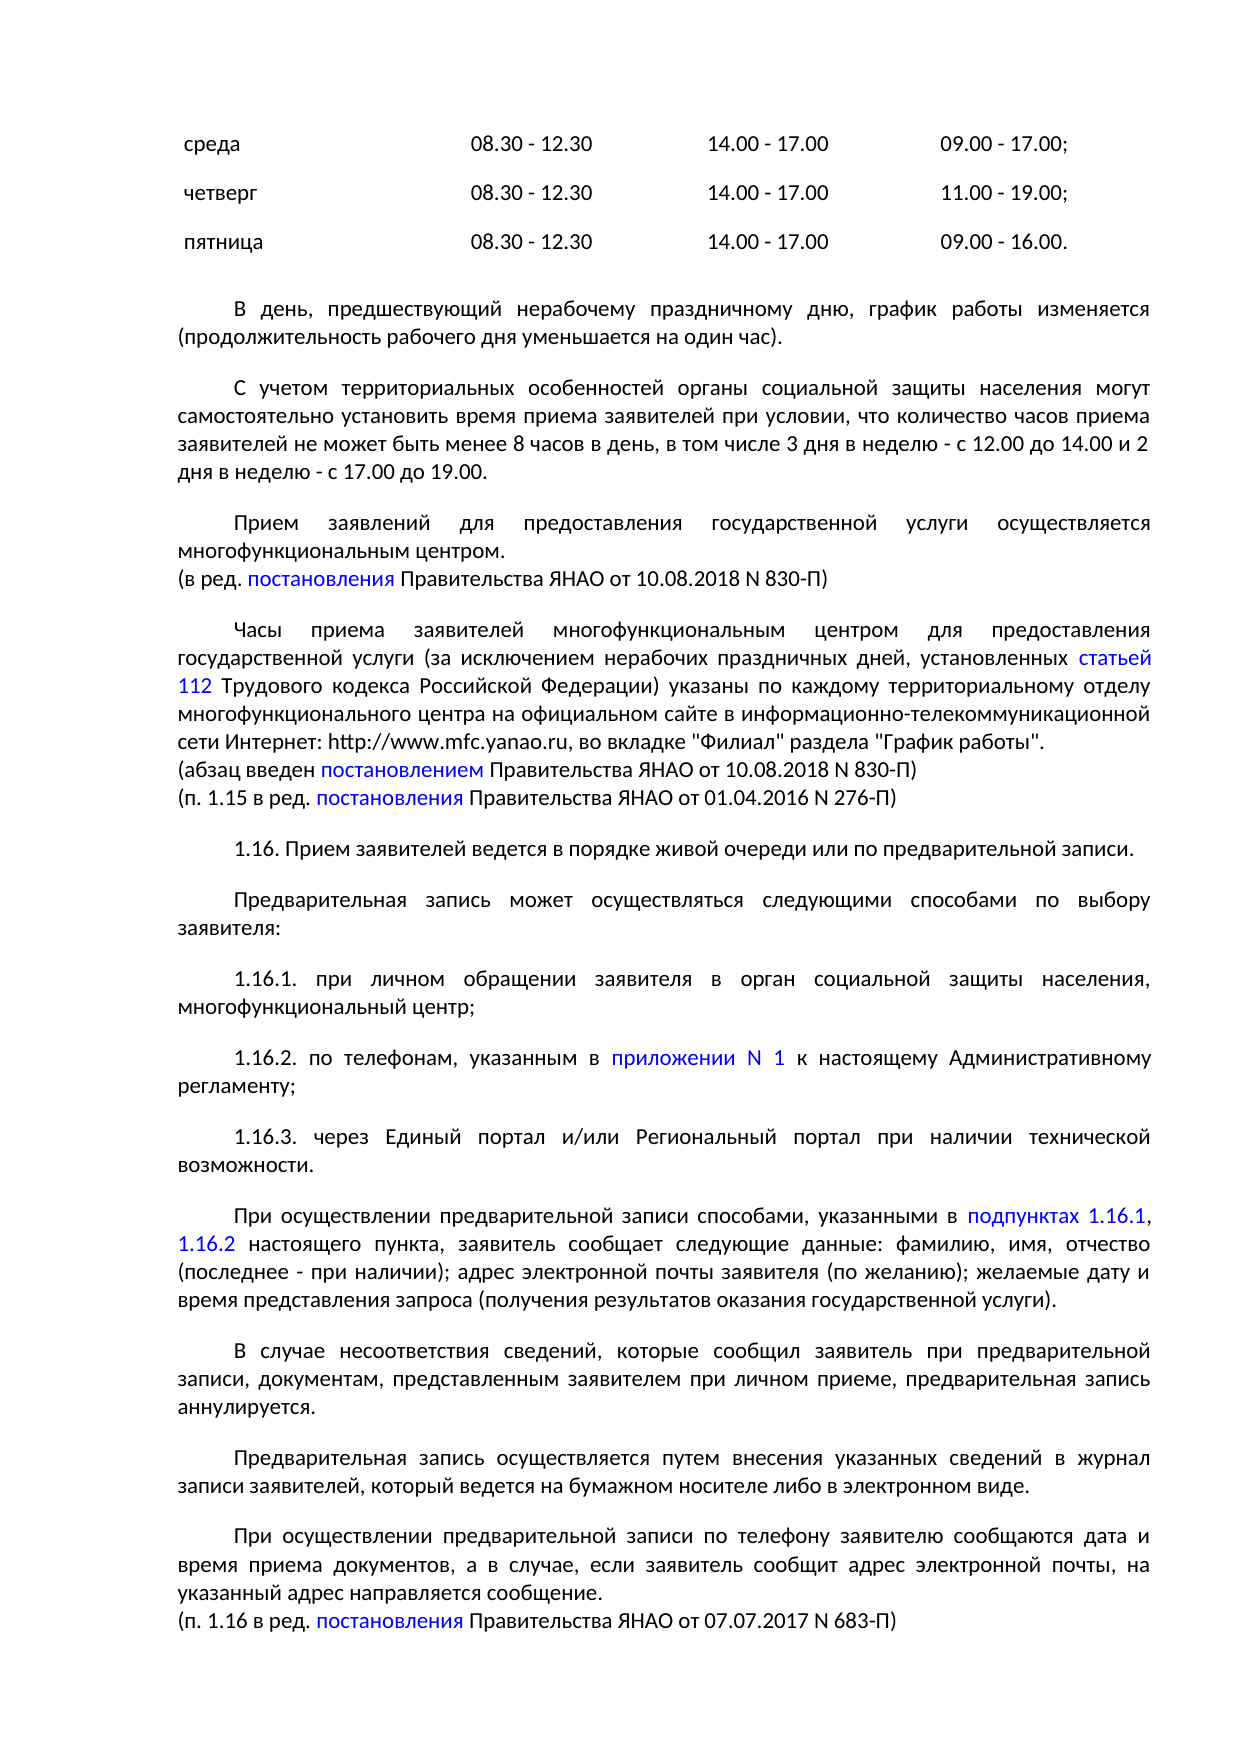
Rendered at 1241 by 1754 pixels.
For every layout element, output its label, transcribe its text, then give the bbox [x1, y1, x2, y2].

text В день, предшествующий нерабочему праздничному дню, график работы изменяется (продолжительность рабочего дня уменьшается на один час). [177, 294, 1152, 350]
text Часы приема заявителей многофункциональным центром для предоставления государственной услуги (за исключением нерабочих праздничных дней, установленных статьей 112 Трудового кодекса Российской Федерации) указаны по каждому территориальному отделу многофункционального центра на официальном сайте в информационно-телекоммуникационной сети Интернет: http://www.mfc.yanao.ru, во вкладке "Филиал" раздела "График работы". [177, 615, 1152, 755]
text При осуществлении предварительной записи способами, указанными в подпунктах 1.16.1, 1.16.2 настоящего пункта, заявитель сообщает следующие данные: фамилию, имя, отчество (последнее - при наличии); адрес электронной почты заявителя (по желанию); желаемые дату и время представления запроса (получения результатов оказания государственной услуги). [177, 1201, 1152, 1313]
table_cell 14.00 - 17.00 [650, 168, 886, 217]
text Предварительная запись может осуществляться следующими способами по выбору заявителя: [177, 885, 1152, 941]
text 1.16. Прием заявителей ведется в порядке живой очереди или по предварительной записи. [177, 834, 1152, 862]
text (абзац введен постановлением Правительства ЯНАО от 10.08.2018 N 830-П) [177, 755, 1152, 783]
table_cell четверг [177, 168, 413, 217]
table_cell среда [177, 118, 413, 167]
table_cell пятница [177, 217, 413, 266]
text (п. 1.16 в ред. постановления Правительства ЯНАО от 07.07.2017 N 683-П) [177, 1606, 1152, 1634]
text В случае несоответствия сведений, которые сообщил заявитель при предварительной записи, документам, представленным заявителем при личном приеме, предварительная запись аннулируется. [177, 1336, 1152, 1420]
text Прием заявлений для предоставления государственной услуги осуществляется многофункциональным центром. [177, 508, 1152, 564]
text 1.16.3. через Единый портал и/или Региональный портал при наличии технической возможности. [177, 1122, 1152, 1178]
table_cell 14.00 - 17.00 [650, 118, 886, 167]
text 1.16.1. при личном обращении заявителя в орган социальной защиты населения, многофункциональный центр; [177, 964, 1152, 1020]
table_cell 14.00 - 17.00 [650, 217, 886, 266]
table_cell 08.30 - 12.30 [414, 118, 650, 167]
text 1.16.2. по телефонам, указанным в приложении N 1 к настоящему Административному регламенту; [177, 1043, 1152, 1099]
text (п. 1.15 в ред. постановления Правительства ЯНАО от 01.04.2016 N 276-П) [177, 783, 1152, 811]
text (в ред. постановления Правительства ЯНАО от 10.08.2018 N 830-П) [177, 564, 1152, 592]
table_cell 11.00 - 19.00; [886, 168, 1122, 217]
text При осуществлении предварительной записи по телефону заявителю сообщаются дата и время приема документов, а в случае, если заявитель сообщит адрес электронной почты, на указанный адрес направляется сообщение. [177, 1522, 1152, 1606]
table_cell 09.00 - 16.00. [886, 217, 1122, 266]
table_cell 09.00 - 17.00; [886, 118, 1122, 167]
text С учетом территориальных особенностей органы социальной защиты населения могут самостоятельно установить время приема заявителей при условии, что количество часов приема заявителей не может быть менее 8 часов в день, в том числе 3 дня в неделю - с 12.00 до 14.00 и 2 дня в неделю - с 17.00 до 19.00. [177, 373, 1152, 485]
table_cell 08.30 - 12.30 [414, 217, 650, 266]
text Предварительная запись осуществляется путем внесения указанных сведений в журнал записи заявителей, который ведется на бумажном носителе либо в электронном виде. [177, 1443, 1152, 1499]
table_cell 08.30 - 12.30 [414, 168, 650, 217]
